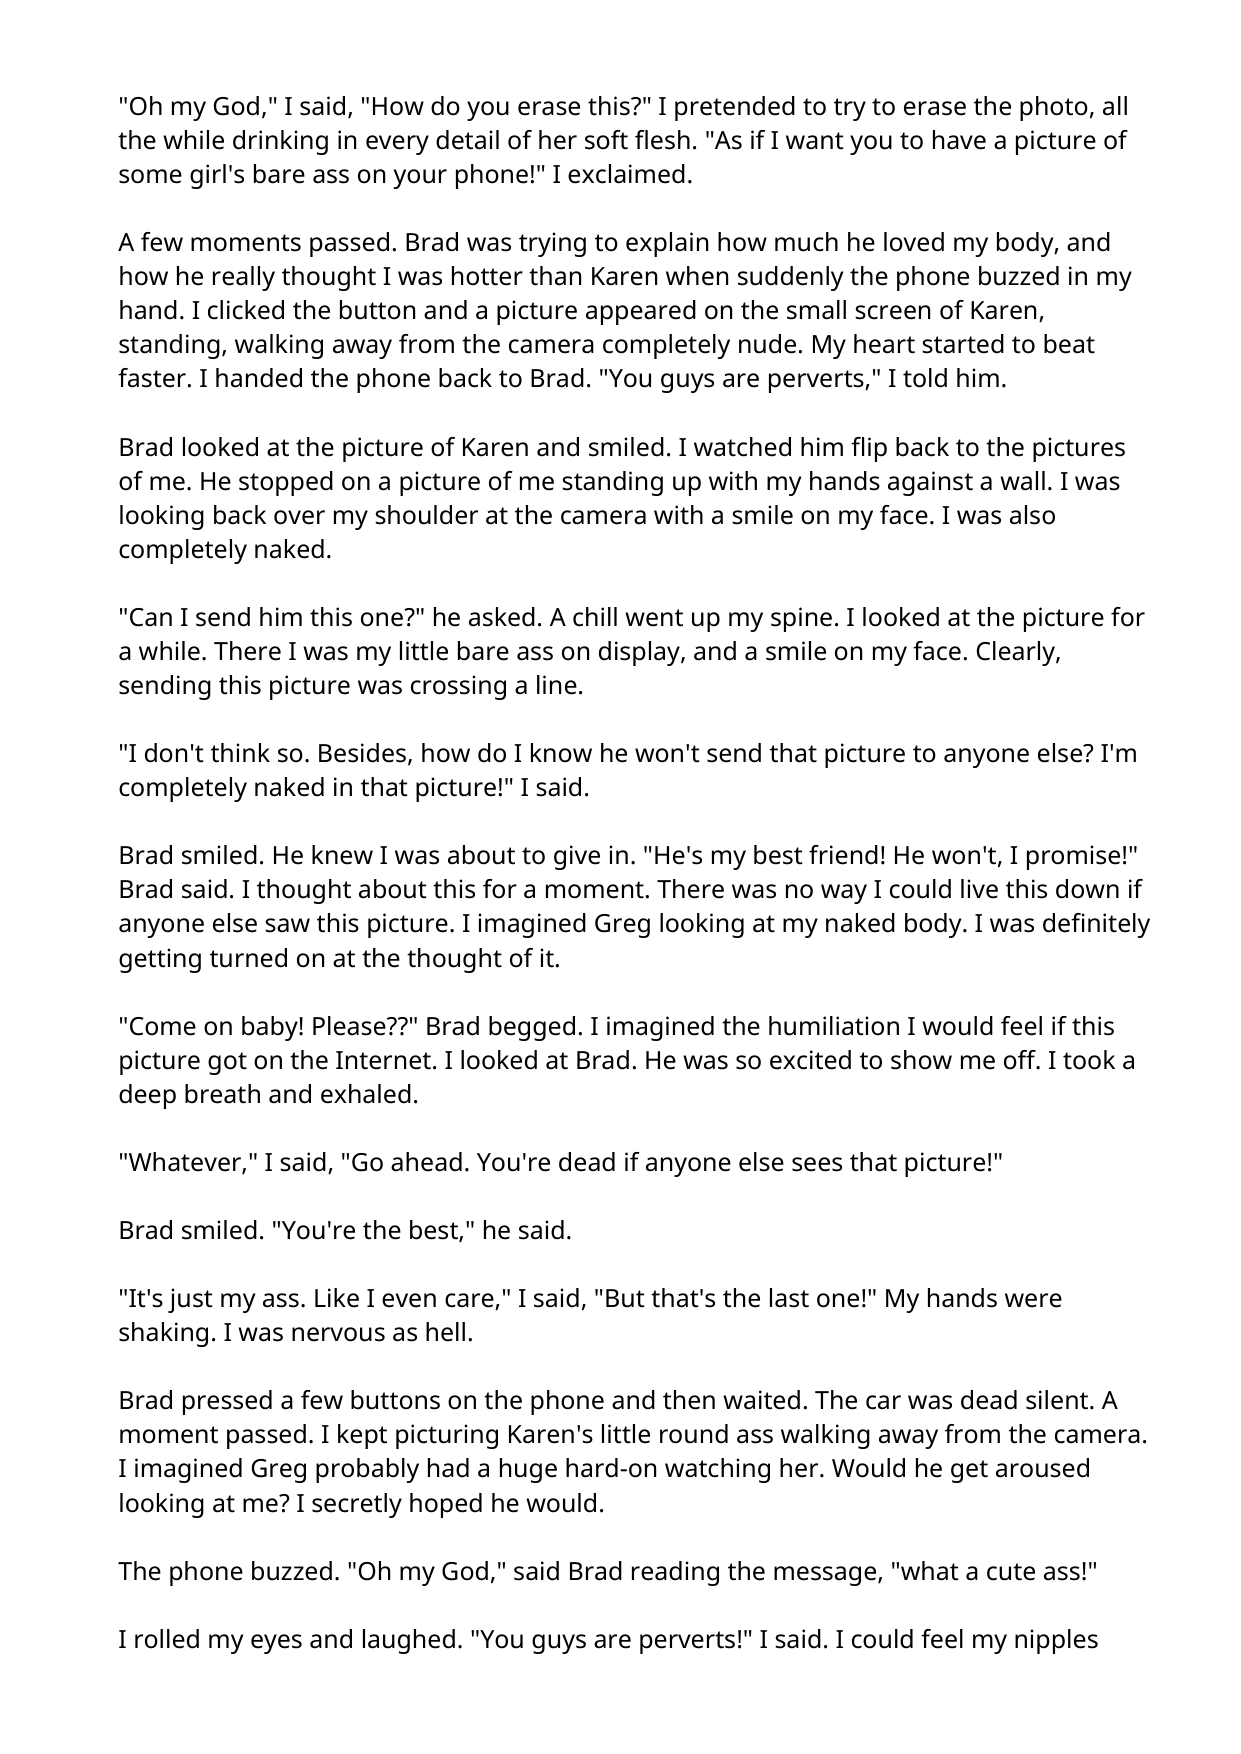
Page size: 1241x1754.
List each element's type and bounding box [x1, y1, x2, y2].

text [118, 89, 1152, 1656]
